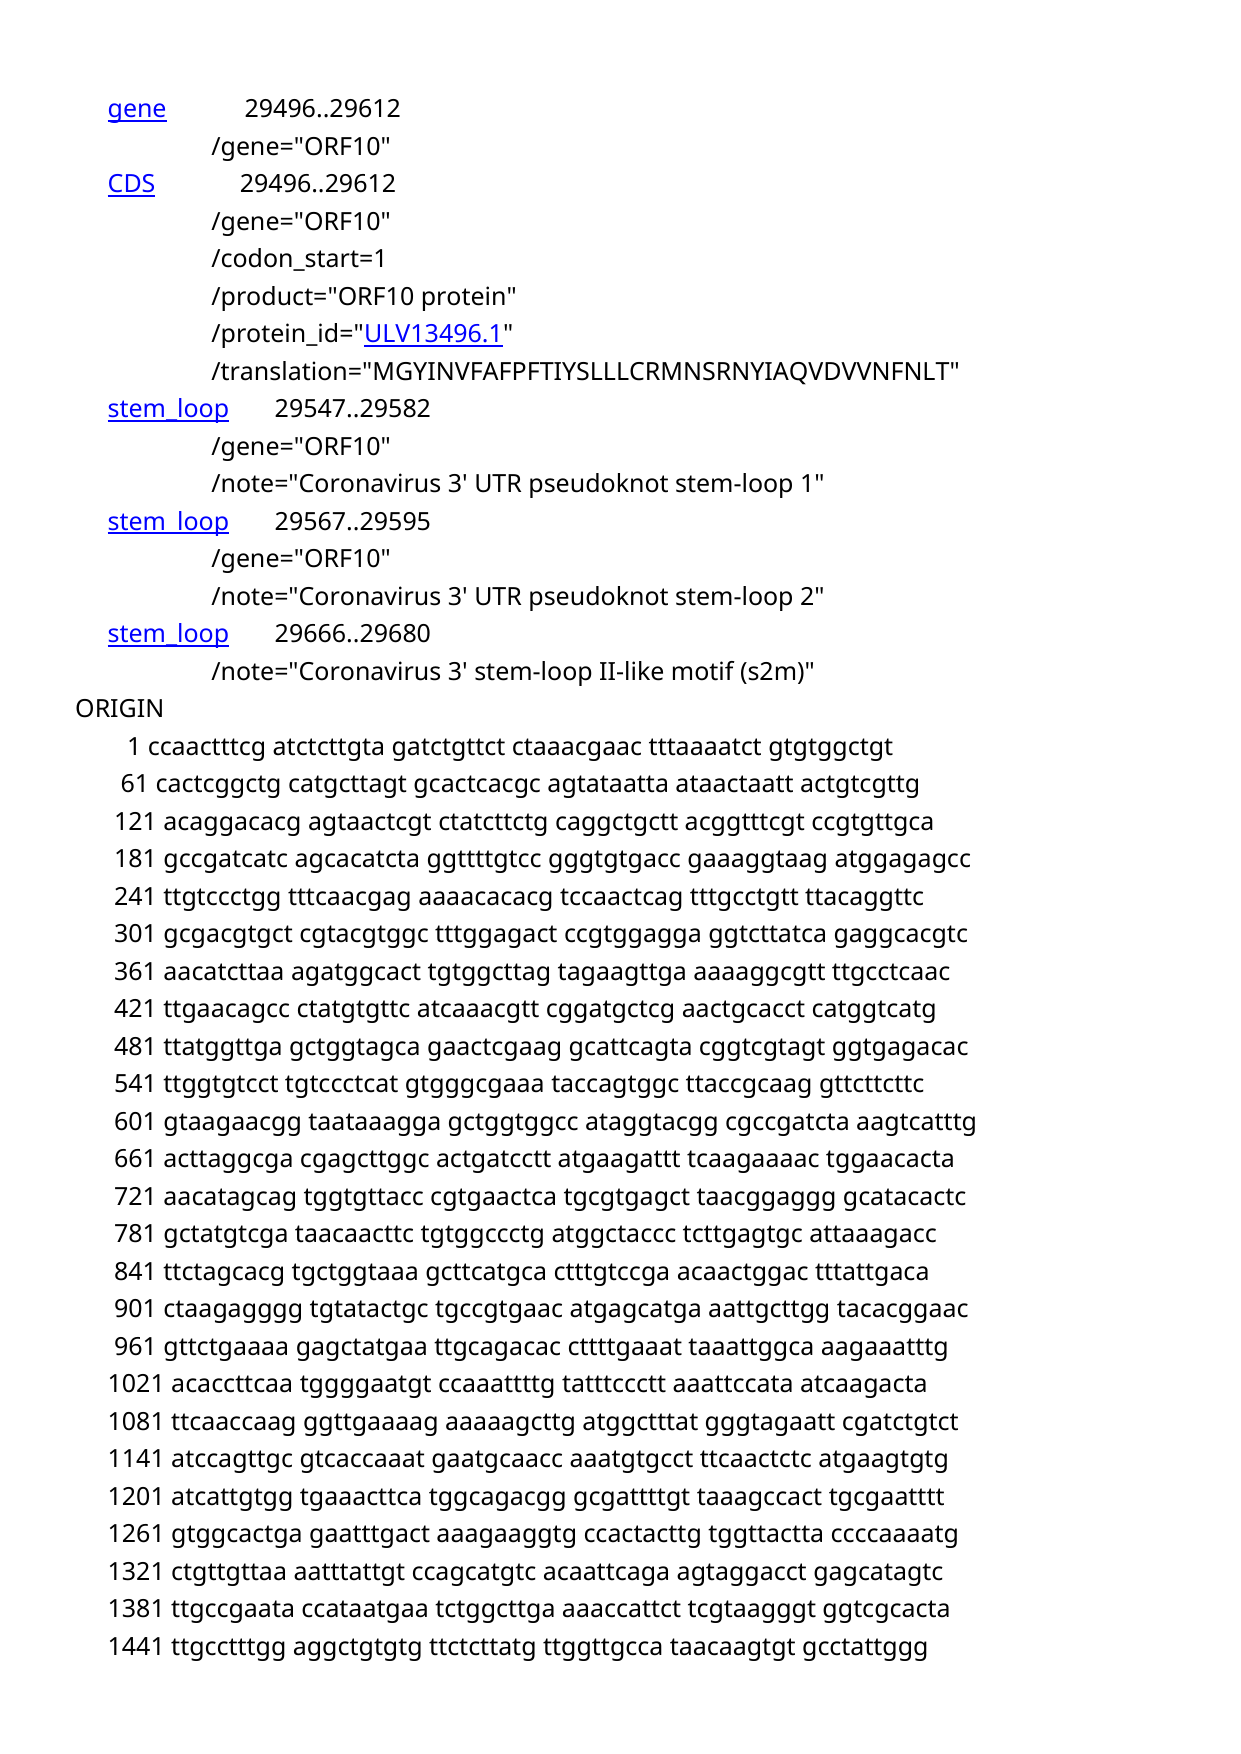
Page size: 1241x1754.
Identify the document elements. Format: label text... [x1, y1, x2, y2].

text stem_loop 29666..29680 [75, 614, 1165, 652]
text /translation="MGYINVFAFPFTIYSLLLCRMNSRNYIAQVDVVNFNLT" [75, 352, 1165, 389]
text /protein_id="ULV13496.1" [75, 314, 1165, 352]
text /codon_start=1 [75, 239, 1165, 277]
text 1141 atccagttgc gtcaccaaat gaatgcaacc aaatgtgcct ttcaactctc atgaagtgtg [75, 1439, 1165, 1477]
text 961 gttctgaaaa gagctatgaa ttgcagacac cttttgaaat taaattggca aagaaatttg [75, 1327, 1165, 1364]
text 361 aacatcttaa agatggcact tgtggcttag tagaagttga aaaaggcgtt ttgcctcaac [75, 952, 1165, 989]
text gene 29496..29612 [75, 89, 1165, 127]
text 181 gccgatcatc agcacatcta ggttttgtcc gggtgtgacc gaaaggtaag atggagagcc [75, 839, 1165, 877]
text /note="Coronavirus 3' UTR pseudoknot stem-loop 2" [75, 577, 1165, 614]
text 541 ttggtgtcct tgtccctcat gtgggcgaaa taccagtggc ttaccgcaag gttcttcttc [75, 1064, 1165, 1102]
text 1261 gtggcactga gaatttgact aaagaaggtg ccactacttg tggttactta ccccaaaatg [75, 1514, 1165, 1552]
text /gene="ORF10" [75, 539, 1165, 577]
text stem_loop 29567..29595 [75, 502, 1165, 539]
text 841 ttctagcacg tgctggtaaa gcttcatgca ctttgtccga acaactggac tttattgaca [75, 1252, 1165, 1289]
text /note="Coronavirus 3' UTR pseudoknot stem-loop 1" [75, 464, 1165, 502]
text 301 gcgacgtgct cgtacgtggc tttggagact ccgtggagga ggtcttatca gaggcacgtc [75, 914, 1165, 952]
text 241 ttgtccctgg tttcaacgag aaaacacacg tccaactcag tttgcctgtt ttacaggttc [75, 877, 1165, 914]
text 1081 ttcaaccaag ggttgaaaag aaaaagcttg atggctttat gggtagaatt cgatctgtct [75, 1402, 1165, 1439]
text 1 ccaactttcg atctcttgta gatctgttct ctaaacgaac tttaaaatct gtgtggctgt [75, 727, 1165, 764]
text 1381 ttgccgaata ccataatgaa tctggcttga aaaccattct tcgtaagggt ggtcgcacta [75, 1589, 1165, 1627]
text 121 acaggacacg agtaactcgt ctatcttctg caggctgctt acggtttcgt ccgtgttgca [75, 802, 1165, 839]
text /gene="ORF10" [75, 127, 1165, 164]
text 721 aacatagcag tggtgttacc cgtgaactca tgcgtgagct taacggaggg gcatacactc [75, 1177, 1165, 1214]
text CDS 29496..29612 [75, 164, 1165, 202]
text /note="Coronavirus 3' stem-loop II-like motif (s2m)" [75, 652, 1165, 689]
text 781 gctatgtcga taacaacttc tgtggccctg atggctaccc tcttgagtgc attaaagacc [75, 1214, 1165, 1252]
text 421 ttgaacagcc ctatgtgttc atcaaacgtt cggatgctcg aactgcacct catggtcatg [75, 989, 1165, 1027]
text /gene="ORF10" [75, 202, 1165, 239]
text 1321 ctgttgttaa aatttattgt ccagcatgtc acaattcaga agtaggacct gagcatagtc [75, 1552, 1165, 1589]
text ORIGIN [75, 689, 1165, 727]
text 1441 ttgcctttgg aggctgtgtg ttctcttatg ttggttgcca taacaagtgt gcctattggg [75, 1627, 1165, 1664]
text 901 ctaagagggg tgtatactgc tgccgtgaac atgagcatga aattgcttgg tacacggaac [75, 1289, 1165, 1327]
text 481 ttatggttga gctggtagca gaactcgaag gcattcagta cggtcgtagt ggtgagacac [75, 1027, 1165, 1064]
text /product="ORF10 protein" [75, 277, 1165, 314]
text 1201 atcattgtgg tgaaacttca tggcagacgg gcgattttgt taaagccact tgcgaatttt [75, 1477, 1165, 1514]
text 61 cactcggctg catgcttagt gcactcacgc agtataatta ataactaatt actgtcgttg [75, 764, 1165, 802]
text stem_loop 29547..29582 [75, 389, 1165, 427]
text 601 gtaagaacgg taataaagga gctggtggcc ataggtacgg cgccgatcta aagtcatttg [75, 1102, 1165, 1139]
text 1021 acaccttcaa tggggaatgt ccaaattttg tatttccctt aaattccata atcaagacta [75, 1364, 1165, 1402]
text 661 acttaggcga cgagcttggc actgatcctt atgaagattt tcaagaaaac tggaacacta [75, 1139, 1165, 1177]
text /gene="ORF10" [75, 427, 1165, 464]
